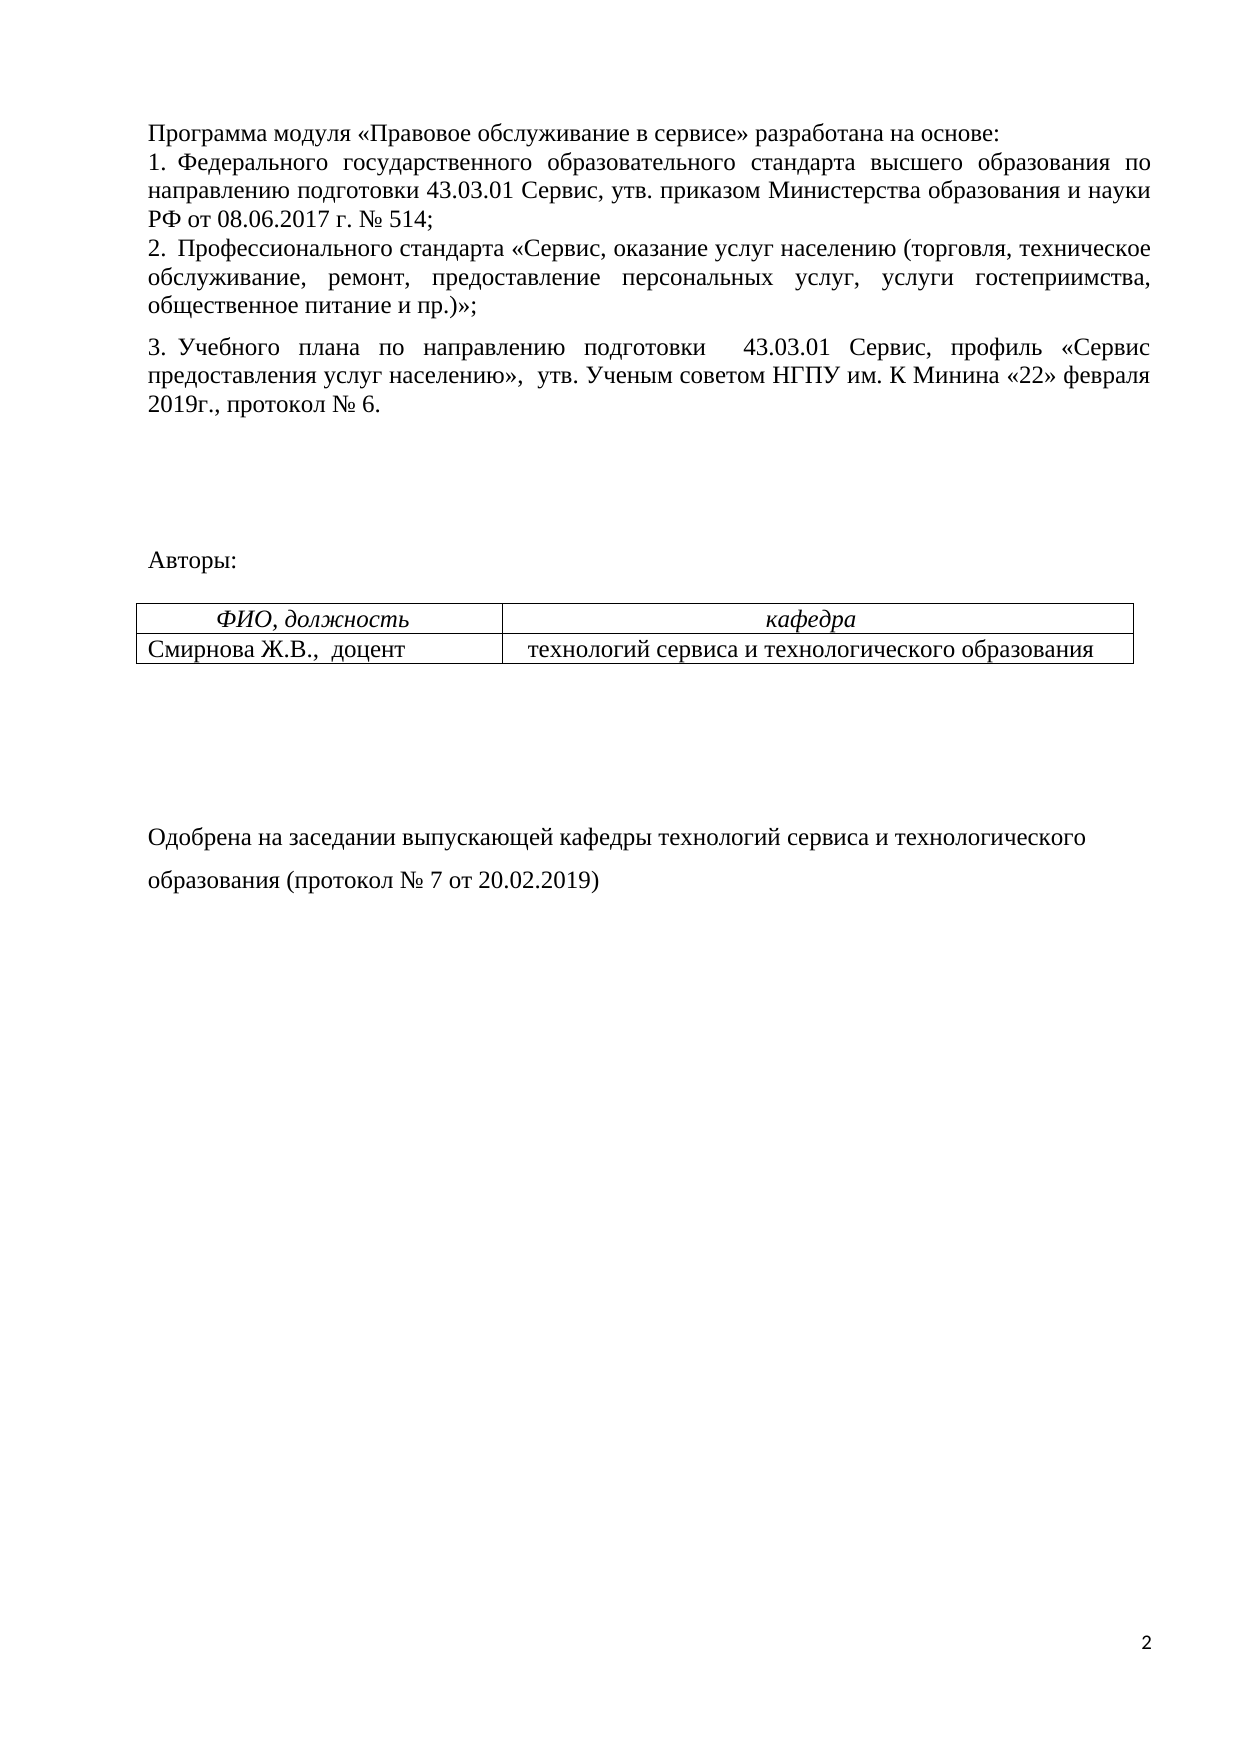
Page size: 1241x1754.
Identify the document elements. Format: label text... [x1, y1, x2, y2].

text Программа модуля «Правовое обслуживание в сервисе» разработана на основе: [148, 118, 1152, 147]
list Учебного плана по направлению подготовки 43.03.01 Сервис, профиль «Сервис предоставления услуг населению», утв. Ученым советом НГПУ им. К Минина «22» февраля 2019г., протокол № 6. [148, 332, 1152, 418]
table_header ФИО, должность [137, 604, 502, 633]
table_cell Смирнова Ж.В., доцент [137, 634, 502, 663]
list Федерального государственного образовательного стандарта высшего образования по направлению подготовки 43.03.01 Сервис, утв. приказом Министерства образования и науки РФ от 08.06.2017 г. № 514; [148, 147, 1152, 233]
text Авторы: [148, 546, 1152, 574]
table_header кафедра [503, 604, 1133, 633]
table_cell технологий сервиса и технологического образования [503, 634, 1133, 663]
text Одобрена на заседании выпускающей кафедры технологий сервиса и технологического образования (протокол № 7 от 20.02.2019) [148, 822, 1152, 894]
list Профессионального стандарта «Сервис, оказание услуг населению (торговля, техническое обслуживание, ремонт, предоставление персональных услуг, услуги гостеприимства, общественное питание и пр.)»; [148, 233, 1152, 319]
